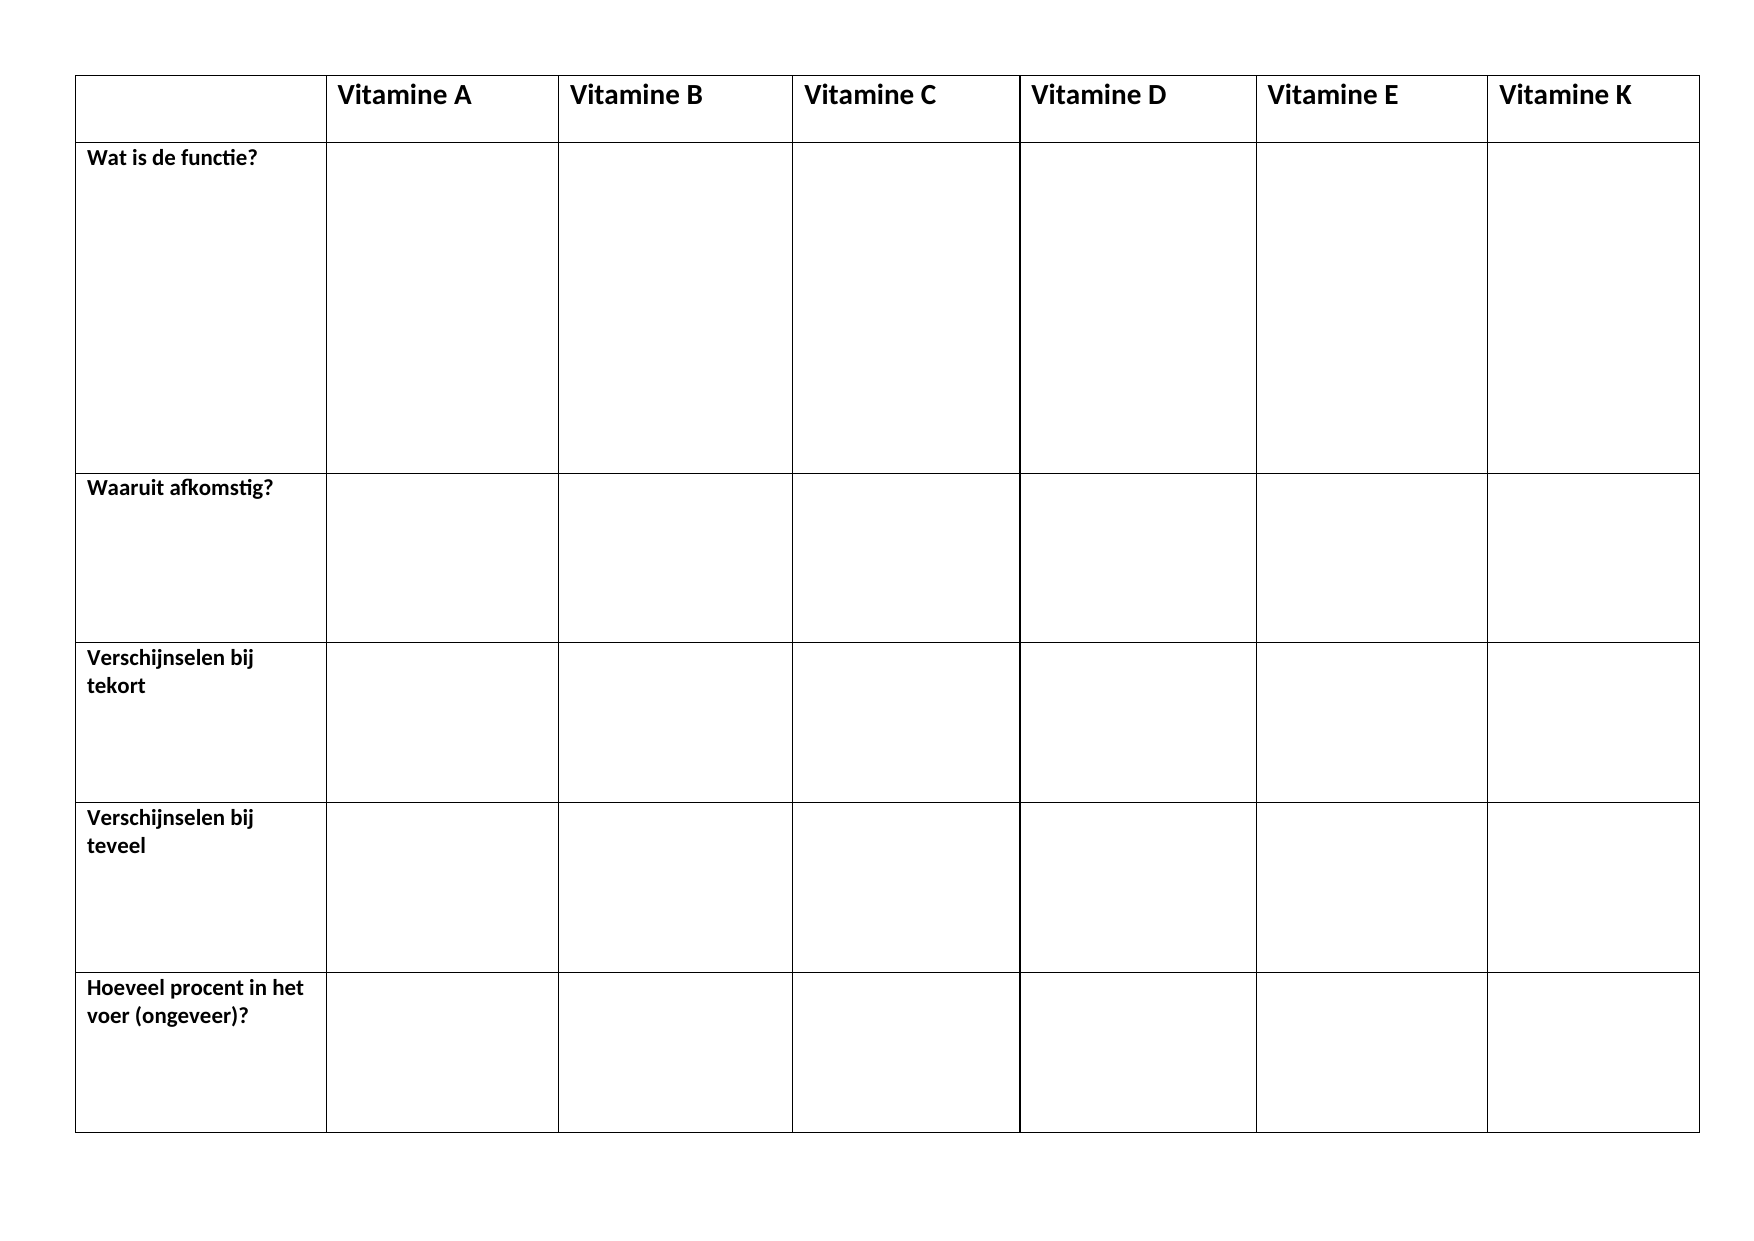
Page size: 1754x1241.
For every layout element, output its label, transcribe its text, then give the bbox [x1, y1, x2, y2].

table_header Vitamine E [1257, 76, 1487, 142]
table_cell Verschijnselen bij teveel [76, 803, 326, 972]
table_cell [327, 973, 558, 1132]
table_cell [1257, 143, 1487, 472]
table_cell [1021, 803, 1256, 972]
table_cell [559, 803, 792, 972]
table_cell [1257, 643, 1487, 802]
table_cell [1488, 973, 1699, 1132]
table_cell [1021, 474, 1256, 642]
table_cell [1021, 643, 1256, 802]
table_cell [793, 973, 1019, 1132]
table_cell Hoeveel procent in het voer (ongeveer)? [76, 973, 326, 1132]
table_header Vitamine K [1488, 76, 1699, 142]
table_cell [1488, 143, 1699, 472]
table_cell [793, 474, 1019, 642]
table_cell [793, 803, 1019, 972]
table_cell [327, 143, 558, 472]
table_cell [1488, 643, 1699, 802]
table_cell [1021, 143, 1256, 472]
table_cell Wat is de functie? [76, 143, 326, 472]
table_cell [559, 474, 792, 642]
table_cell [793, 143, 1019, 472]
table_cell [327, 643, 558, 802]
table_header Vitamine A [327, 76, 558, 142]
table_header [76, 76, 326, 142]
table_cell [327, 474, 558, 642]
table_cell [793, 643, 1019, 802]
table_cell [327, 803, 558, 972]
table_cell [559, 973, 792, 1132]
table_cell [1257, 474, 1487, 642]
table_cell [1488, 803, 1699, 972]
table_cell [1257, 803, 1487, 972]
table_cell [559, 643, 792, 802]
table_header Vitamine C [793, 76, 1019, 142]
table_cell Waaruit afkomstig? [76, 474, 326, 642]
table_header Vitamine D [1021, 76, 1256, 142]
table_cell [1021, 973, 1256, 1132]
table_cell [1257, 973, 1487, 1132]
table_cell [1488, 474, 1699, 642]
table_header Vitamine B [559, 76, 792, 142]
table_cell [559, 143, 792, 472]
table_cell Verschijnselen bij tekort [76, 643, 326, 802]
